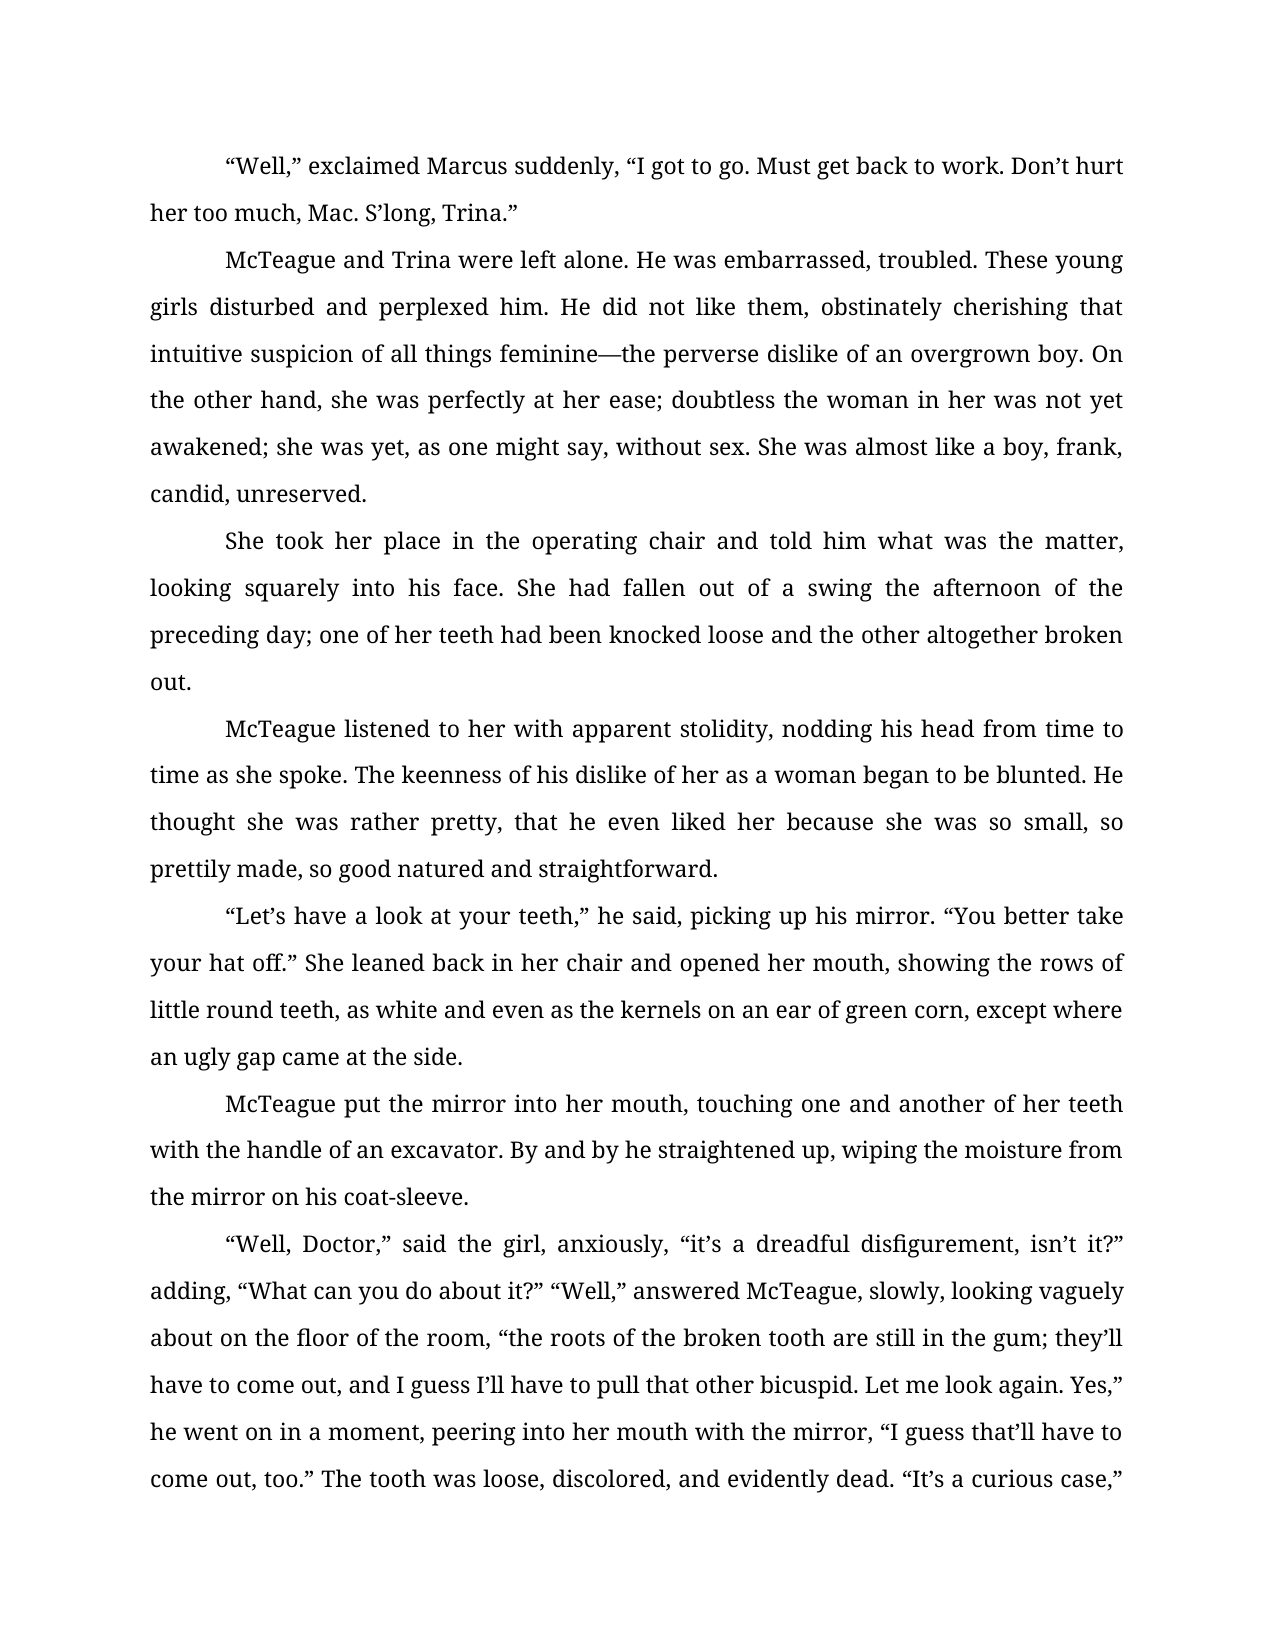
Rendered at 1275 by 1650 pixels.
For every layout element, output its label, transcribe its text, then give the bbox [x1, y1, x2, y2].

text McTeague listened to her with apparent stolidity, nodding his head from time to time as she spoke. The keenness of his dislike of her as a woman began to be blunted. He thought she was rather pretty, that he even liked her because she was so small, so prettily made, so good natured and straightforward. [150, 712, 1125, 884]
text “Let’s have a look at your teeth,” he said, picking up his mirror. “You better take your hat off.” She leaned back in her chair and opened her mouth, showing the rows of little round teeth, as white and even as the kernels on an ear of green corn, except where an ugly gap came at the side. [150, 900, 1125, 1072]
text McTeague put the mirror into her mouth, touching one and another of her teeth with the handle of an excavator. By and by he straightened up, wiping the moisture from the mirror on his coat-sleeve. [150, 1087, 1125, 1212]
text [150, 1228, 1125, 1494]
text “Well,” exclaimed Marcus suddenly, “I got to go. Must get back to work. Don’t hurt her too much, Mac. S’long, Trina.” [150, 150, 1125, 228]
text McTeague and Trina were left alone. He was embarrassed, troubled. These young girls disturbed and perplexed him. He did not like them, obstinately cherishing that intuitive suspicion of all things feminine—the perverse dislike of an overgrown boy. On the other hand, she was perfectly at her ease; doubtless the woman in her was not yet awakened; she was yet, as one might say, without sex. She was almost like a boy, frank, candid, unreserved. [150, 244, 1125, 509]
text She took her place in the operating chair and told him what was the matter, looking squarely into his face. She had fallen out of a swing the afternoon of the preceding day; one of her teeth had been knocked loose and the other altogether broken out. [150, 525, 1125, 697]
